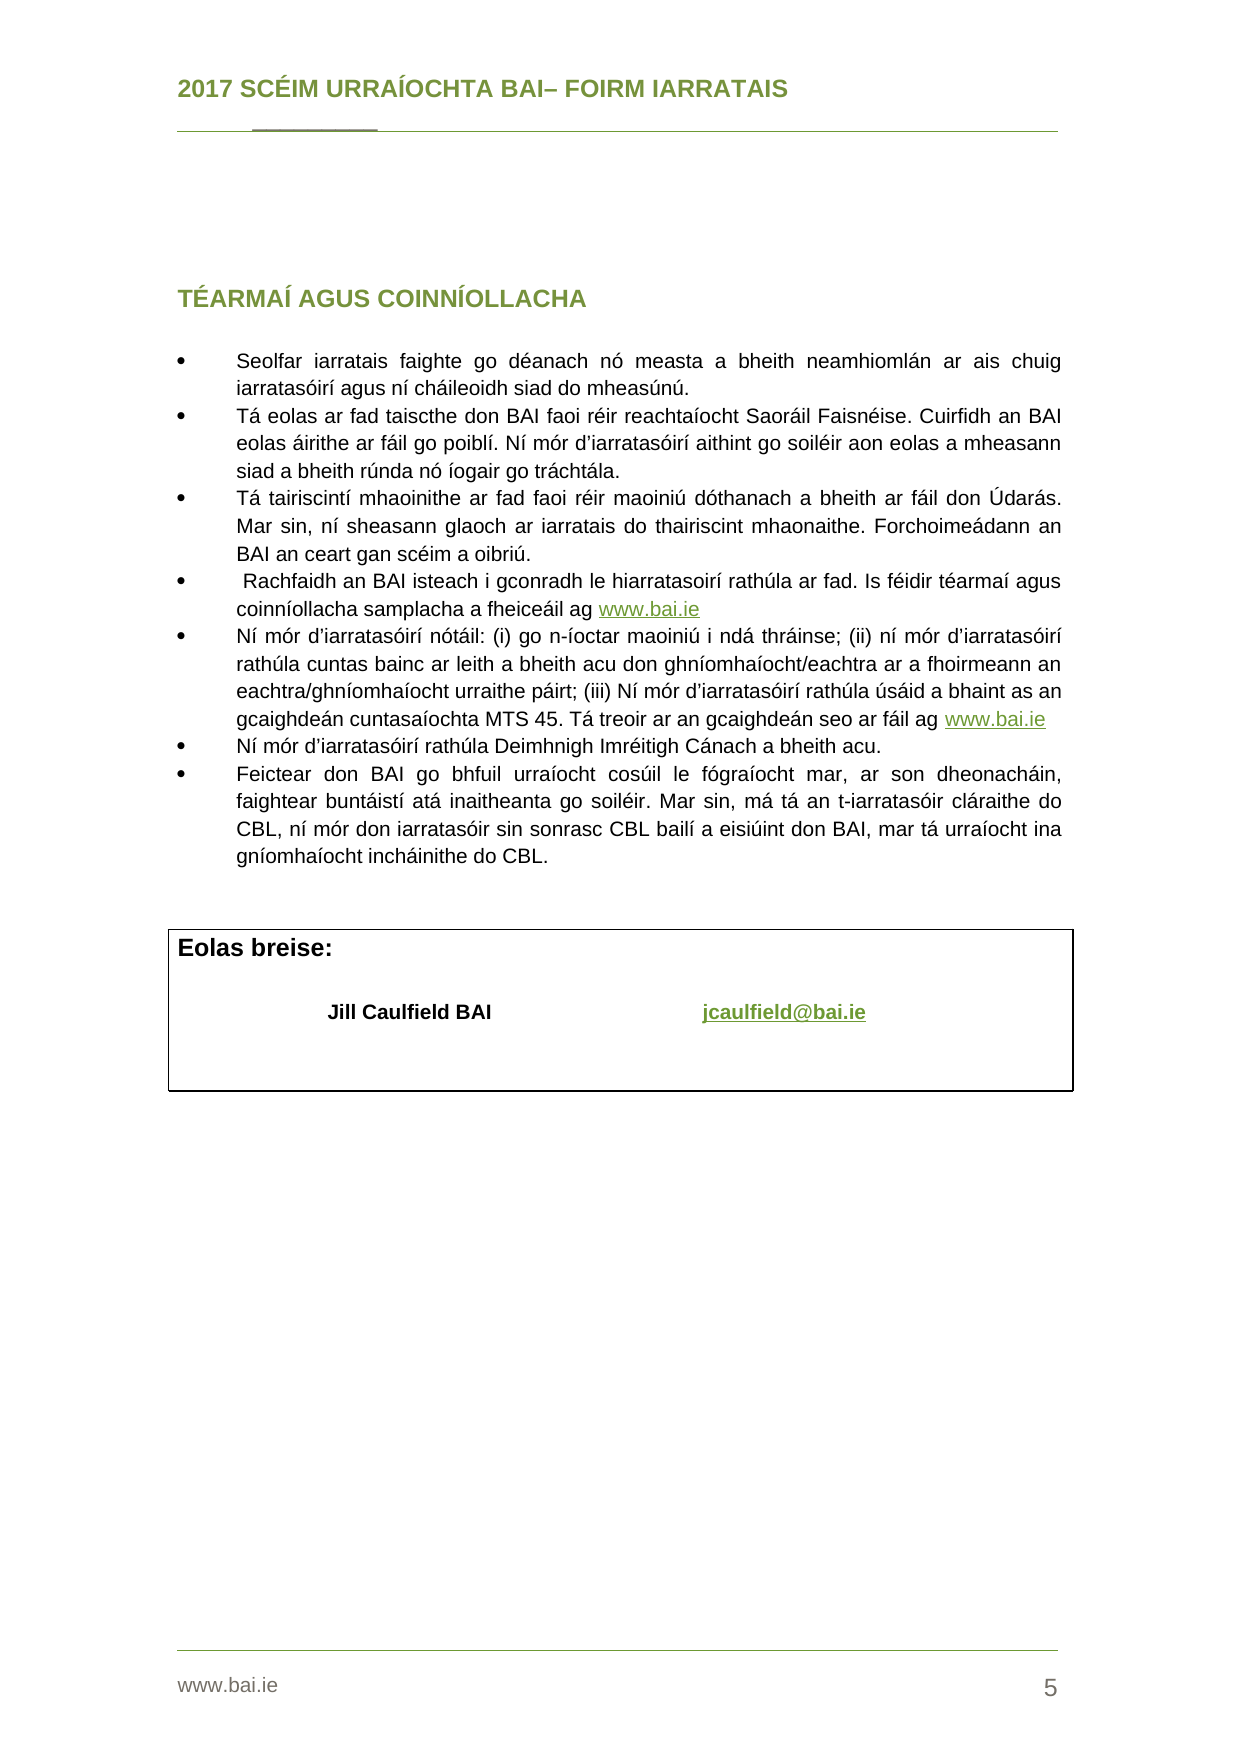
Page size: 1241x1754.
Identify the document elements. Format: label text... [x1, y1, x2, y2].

text Jill Caulfield BAI jcaulfield@bai.ie [169, 991, 1072, 1025]
list Ní mór d’iarratasóirí rathúla Deimhnigh Imréitigh Cánach a bheith acu. [177, 734, 1063, 758]
text TÉARMAÍ AGUS COINNÍOLLACHA [177, 284, 1063, 313]
list Ní mór d’iarratasóirí nótáil: (i) go n-íoctar maoiniú i ndá thráinse; (ii) ní mór d’iarratasóirí rathúla cuntas bainc ar leith a bheith acu don ghníomhaíocht/eachtra ar a fhoirmeann an eachtra/ghníomhaíocht urraithe páirt; (iii) Ní mór d’iarratasóirí rathúla úsáid a bhaint as an gcaighdeán cuntasaíochta MTS 45. Tá treoir ar an gcaighdeán seo ar fáil ag www.bai.ie [177, 624, 1063, 731]
text Eolas breise: [169, 930, 1072, 963]
list Seolfar iarratais faighte go déanach nó measta a bheith neamhiomlán ar ais chuig iarratasóirí agus ní cháileoidh siad do mheasúnú. [177, 348, 1063, 400]
list Tá tairiscintí mhaoinithe ar fad faoi réir maoiniú dóthanach a bheith ar fáil don Údarás. Mar sin, ní sheasann glaoch ar iarratais do thairiscint mhaonaithe. Forchoimeádann an BAI an ceart gan scéim a oibriú. [177, 486, 1063, 565]
list Rachfaidh an BAI isteach i gconradh le hiarratasoirí rathúla ar fad. Is féidir téarmaí agus coinníollacha samplacha a fheiceáil ag www.bai.ie [177, 569, 1063, 620]
list Feictear don BAI go bhfuil urraíocht cosúil le fógraíocht mar, ar son dheonacháin, faightear buntáistí atá inaitheanta go soiléir. Mar sin, má tá an t-iarratasóir cláraithe do CBL, ní mór don iarratasóir sin sonrasc CBL bailí a eisiúint don BAI, mar tá urraíocht ina gníomhaíocht incháinithe do CBL. [177, 762, 1063, 868]
list Tá eolas ar fad taiscthe don BAI faoi réir reachtaíocht Saoráil Faisnéise. Cuirfidh an BAI eolas áirithe ar fáil go poiblí. Ní mór d’iarratasóirí aithint go soiléir aon eolas a mheasann siad a bheith rúnda nó íogair go tráchtála. [177, 404, 1063, 483]
